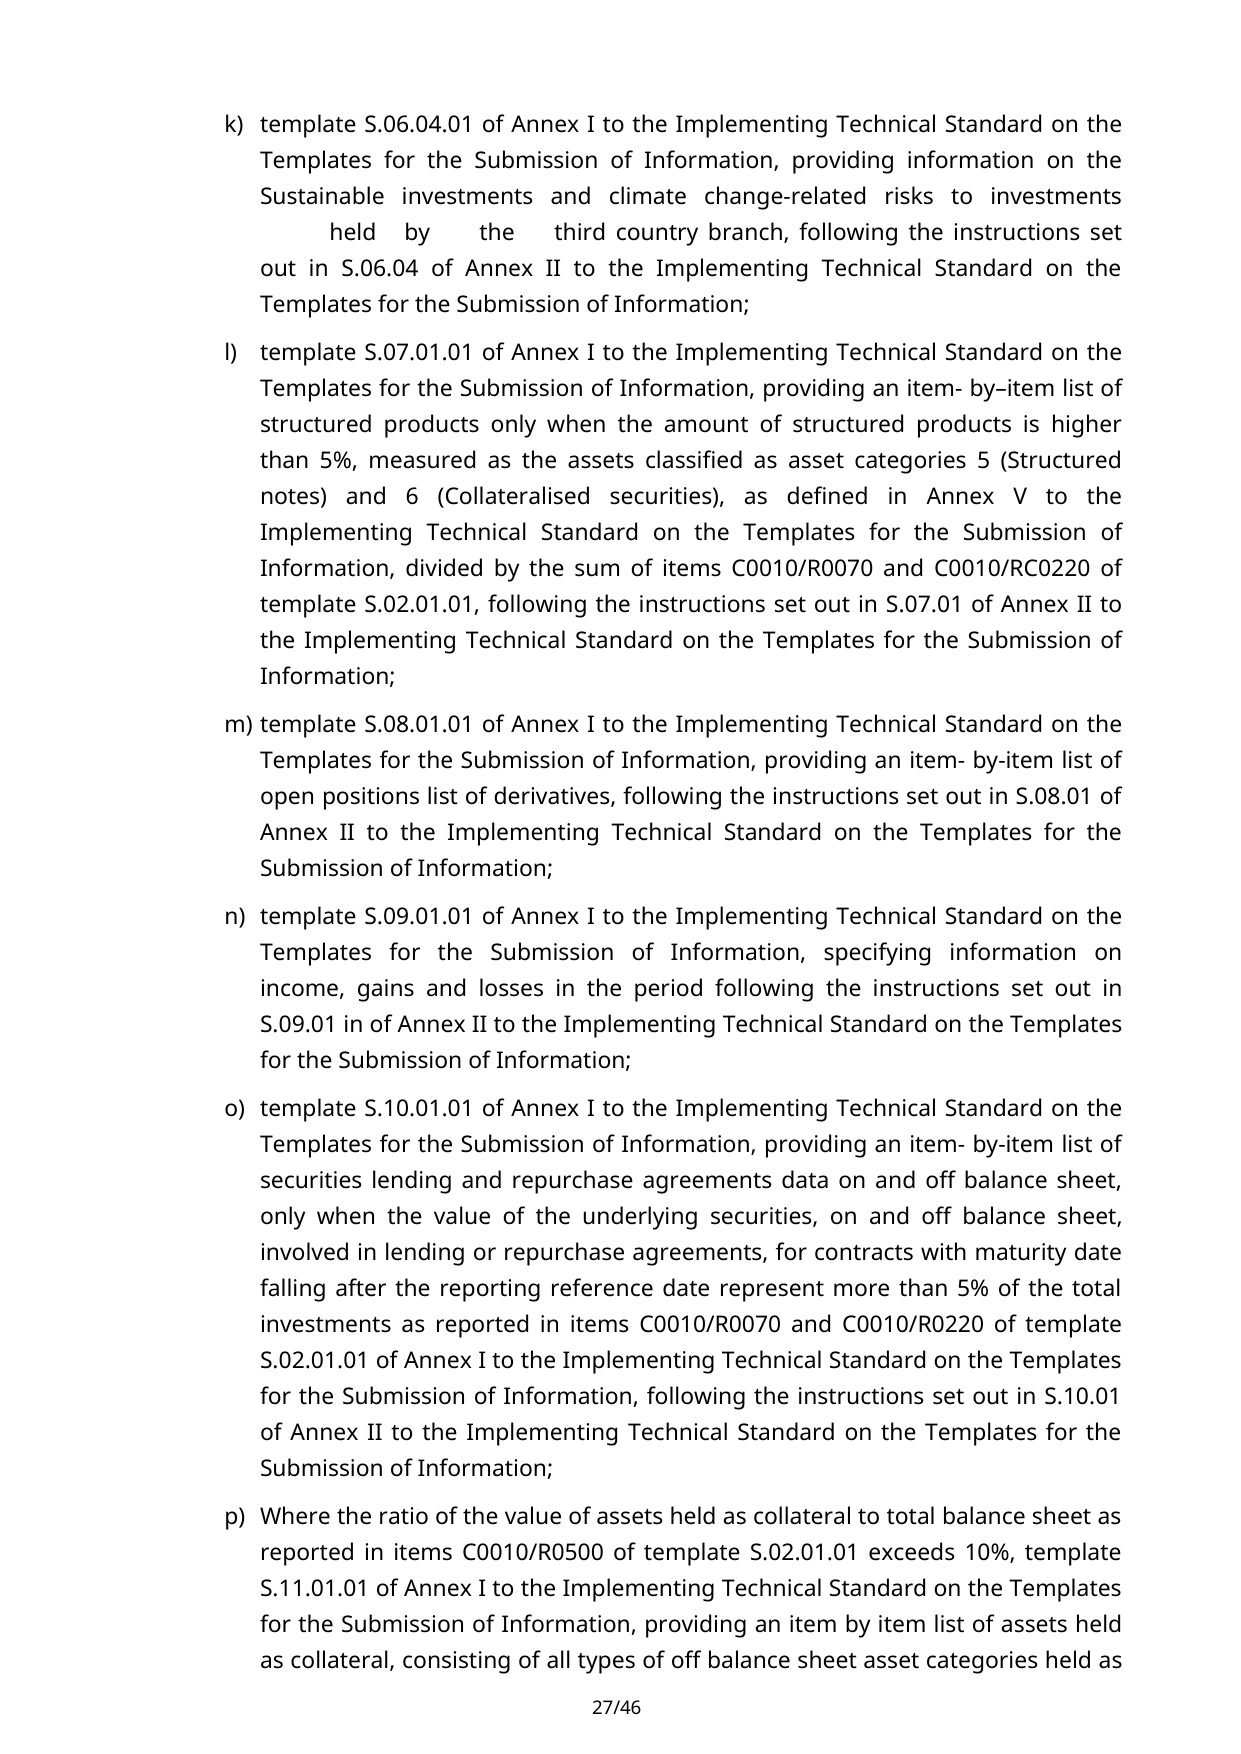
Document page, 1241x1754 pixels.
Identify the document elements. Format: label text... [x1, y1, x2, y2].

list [224, 1500, 1123, 1675]
list template S.10.01.01 of Annex I to the Implementing Technical Standard on the Templates for the Submission of Information, providing an item- by-item list of securities lending and repurchase agreements data on and off balance sheet, only when the value of the underlying securities, on and off balance sheet, involved in lending or repurchase agreements, for contracts with maturity date falling after the reporting reference date represent more than 5% of the total investments as reported in items C0010/R0070 and C0010/R0220 of template S.02.01.01 of Annex I to the Implementing Technical Standard on the Templates for the Submission of Information, following the instructions set out in S.10.01 of Annex II to the Implementing Technical Standard on the Templates for the Submission of Information; [224, 1092, 1123, 1483]
list template S.07.01.01 of Annex I to the Implementing Technical Standard on the Templates for the Submission of Information, providing an item- by–item list of structured products only when the amount of structured products is higher than 5%, measured as the assets classified as asset categories 5 (Structured notes) and 6 (Collateralised securities), as defined in Annex V to the Implementing Technical Standard on the Templates for the Submission of Information, divided by the sum of items C0010/R0070 and C0010/RC0220 of template S.02.01.01, following the instructions set out in S.07.01 of Annex II to the Implementing Technical Standard on the Templates for the Submission of Information; [224, 336, 1123, 691]
list template S.08.01.01 of Annex I to the Implementing Technical Standard on the Templates for the Submission of Information, providing an item- by-item list of open positions list of derivatives, following the instructions set out in S.08.01 of Annex II to the Implementing Technical Standard on the Templates for the Submission of Information; [224, 708, 1123, 883]
list template S.06.04.01 of Annex I to the Implementing Technical Standard on the Templates for the Submission of Information, providing information on the Sustainable investments and climate change-related risks to investments held by the third country branch, following the instructions set out in S.06.04 of Annex II to the Implementing Technical Standard on the Templates for the Submission of Information; [224, 108, 1123, 319]
list template S.09.01.01 of Annex I to the Implementing Technical Standard on the Templates for the Submission of Information, specifying information on income, gains and losses in the period following the instructions set out in S.09.01 in of Annex II to the Implementing Technical Standard on the Templates for the Submission of Information; [224, 900, 1123, 1075]
